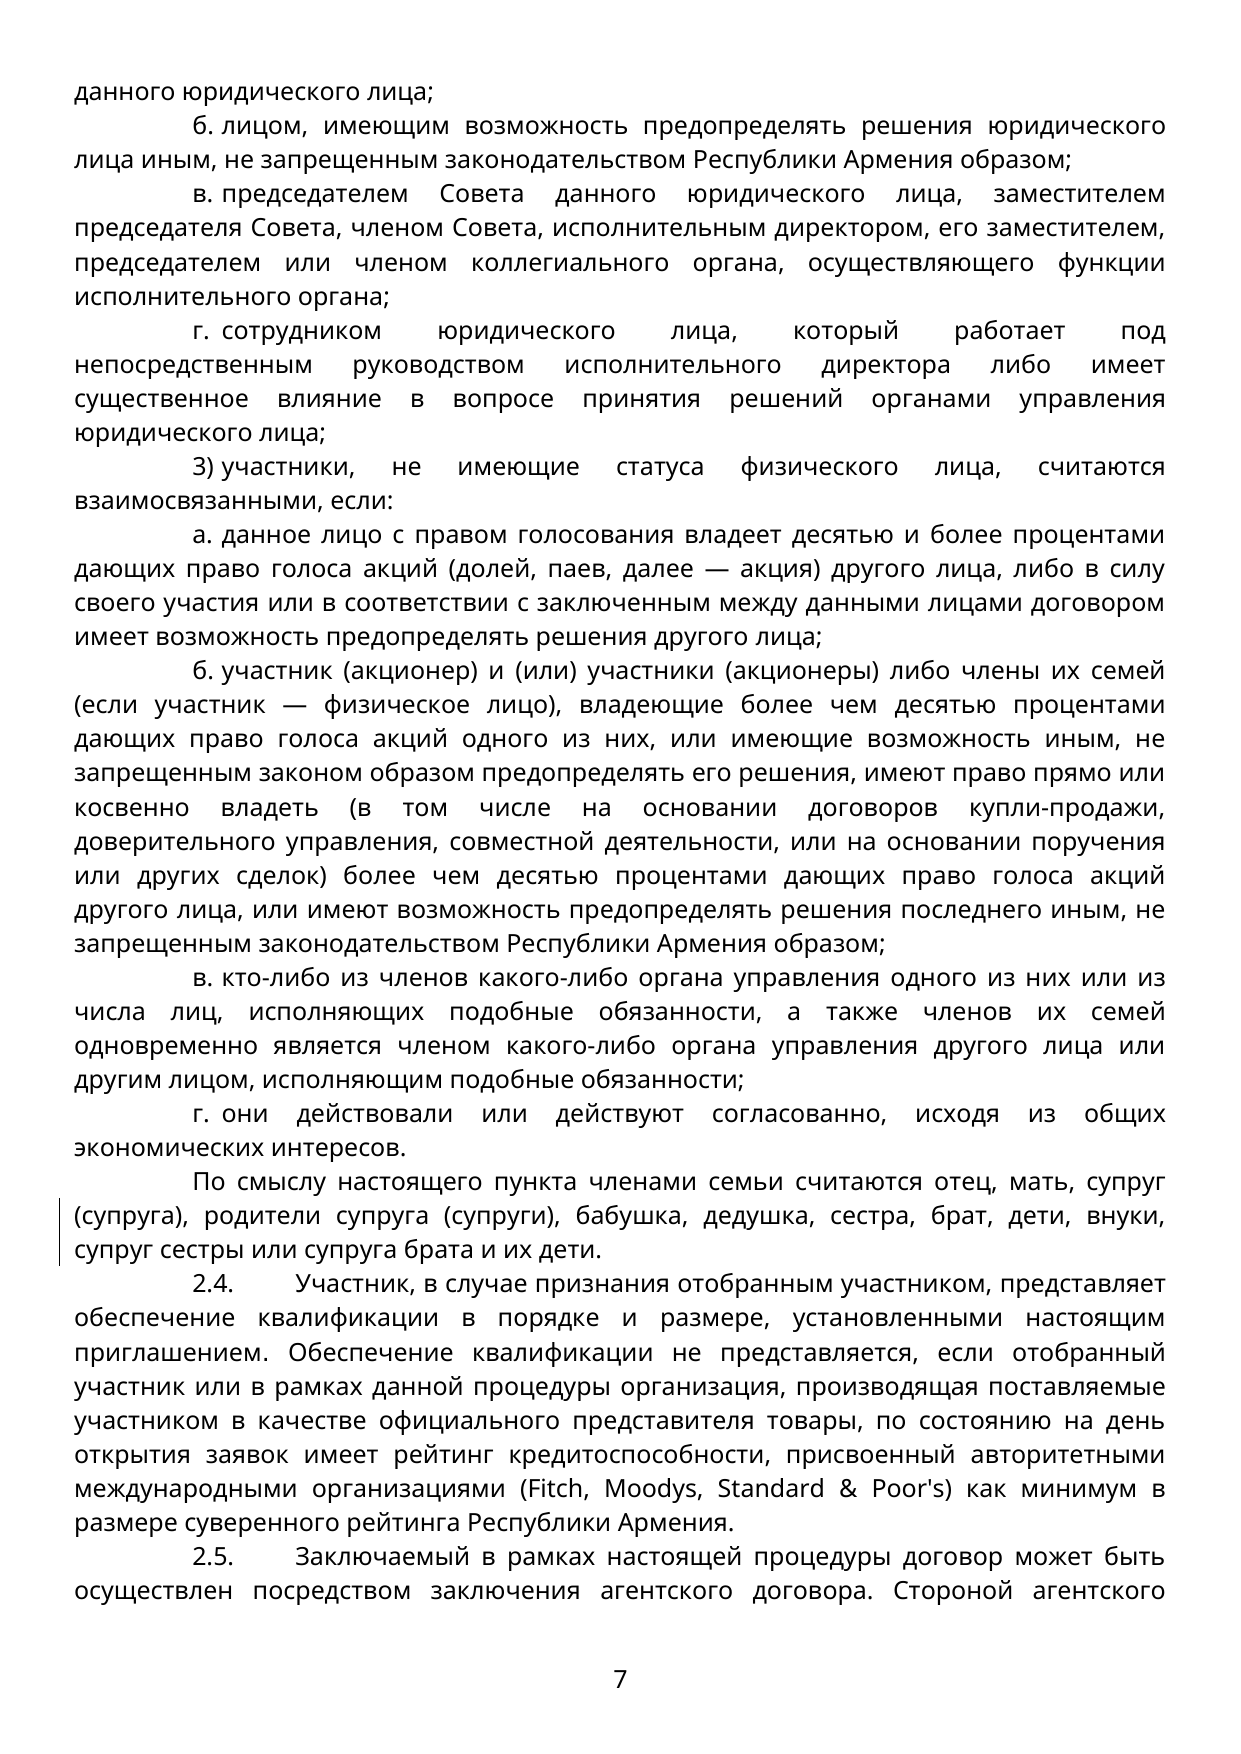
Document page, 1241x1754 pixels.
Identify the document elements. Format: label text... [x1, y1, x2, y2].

text 3) участники, не имеющие статуса физического лица, считаются взаимосвязанными, если: [74, 448, 1167, 517]
text г. они действовали или действуют согласованно, исходя из общих экономических интересов. [74, 1096, 1167, 1164]
text б. лицом, имеющим возможность предопределять решения юридического лица иным, не запрещенным законодательством Республики Армения образом; [74, 108, 1167, 176]
text 2.4. Участник, в случае признания отобранным участником, представляет обеспечение квалификации в порядке и размере, установленными настоящим приглашением. Обеспечение квалификации не представляется, если отобранный участник или в рамках данной процедуры организация, производящая поставляемые участником в качестве официального представителя товары, по состоянию на день открытия заявок имеет рейтинг кредитоспособности, присвоенный авторитетными международными организациями (Fitch, Moodys, Standard & Poor's) как минимум в размере суверенного рейтинга Республики Армения. [74, 1266, 1167, 1538]
text а. данное лицо с правом голосования владеет десятью и более процентами дающих право голоса акций (долей, паев, далее — акция) другого лица, либо в силу своего участия или в соответствии с заключенным между данными лицами договором имеет возможность предопределять решения другого лица; [74, 517, 1167, 653]
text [74, 1538, 1167, 1607]
text в. кто-либо из членов какого-либо органа управления одного из них или из числа лиц, исполняющих подобные обязанности, а также членов их семей одновременно является членом какого-либо органа управления другого лица или другим лицом, исполняющим подобные обязанности; [74, 959, 1167, 1096]
text в. председателем Совета данного юридического лица, заместителем председателя Совета, членом Совета, исполнительным директором, его заместителем, председателем или членом коллегиального органа, осуществляющего функции исполнительного органа; [74, 176, 1167, 312]
text б. участник (акционер) и (или) участники (акционеры) либо члены их семей (если участник — физическое лицо), владеющие более чем десятью процентами дающих право голоса акций одного из них, или имеющие возможность иным, не запрещенным законом образом предопределять его решения, имеют право прямо или косвенно владеть (в том числе на основании договоров купли-продажи, доверительного управления, совместной деятельности, или на основании поручения или других сделок) более чем десятью процентами дающих право голоса акций другого лица, или имеют возможность предопределять решения последнего иным, не запрещенным законодательством Республики Армения образом; [74, 653, 1167, 959]
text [74, 74, 1167, 108]
text По смыслу настоящего пункта членами семьи считаются отец, мать, супруг (супруга), родители супруга (супруги), бабушка, дедушка, сестра, брат, дети, внуки,супруг сестры или супруга брата и их дети. [74, 1164, 1167, 1266]
text г. сотрудником юридического лица, который работает под непосредственным руководством исполнительного директора либо имеет существенное влияние в вопросе принятия решений органами управления юридического лица; [74, 312, 1167, 448]
